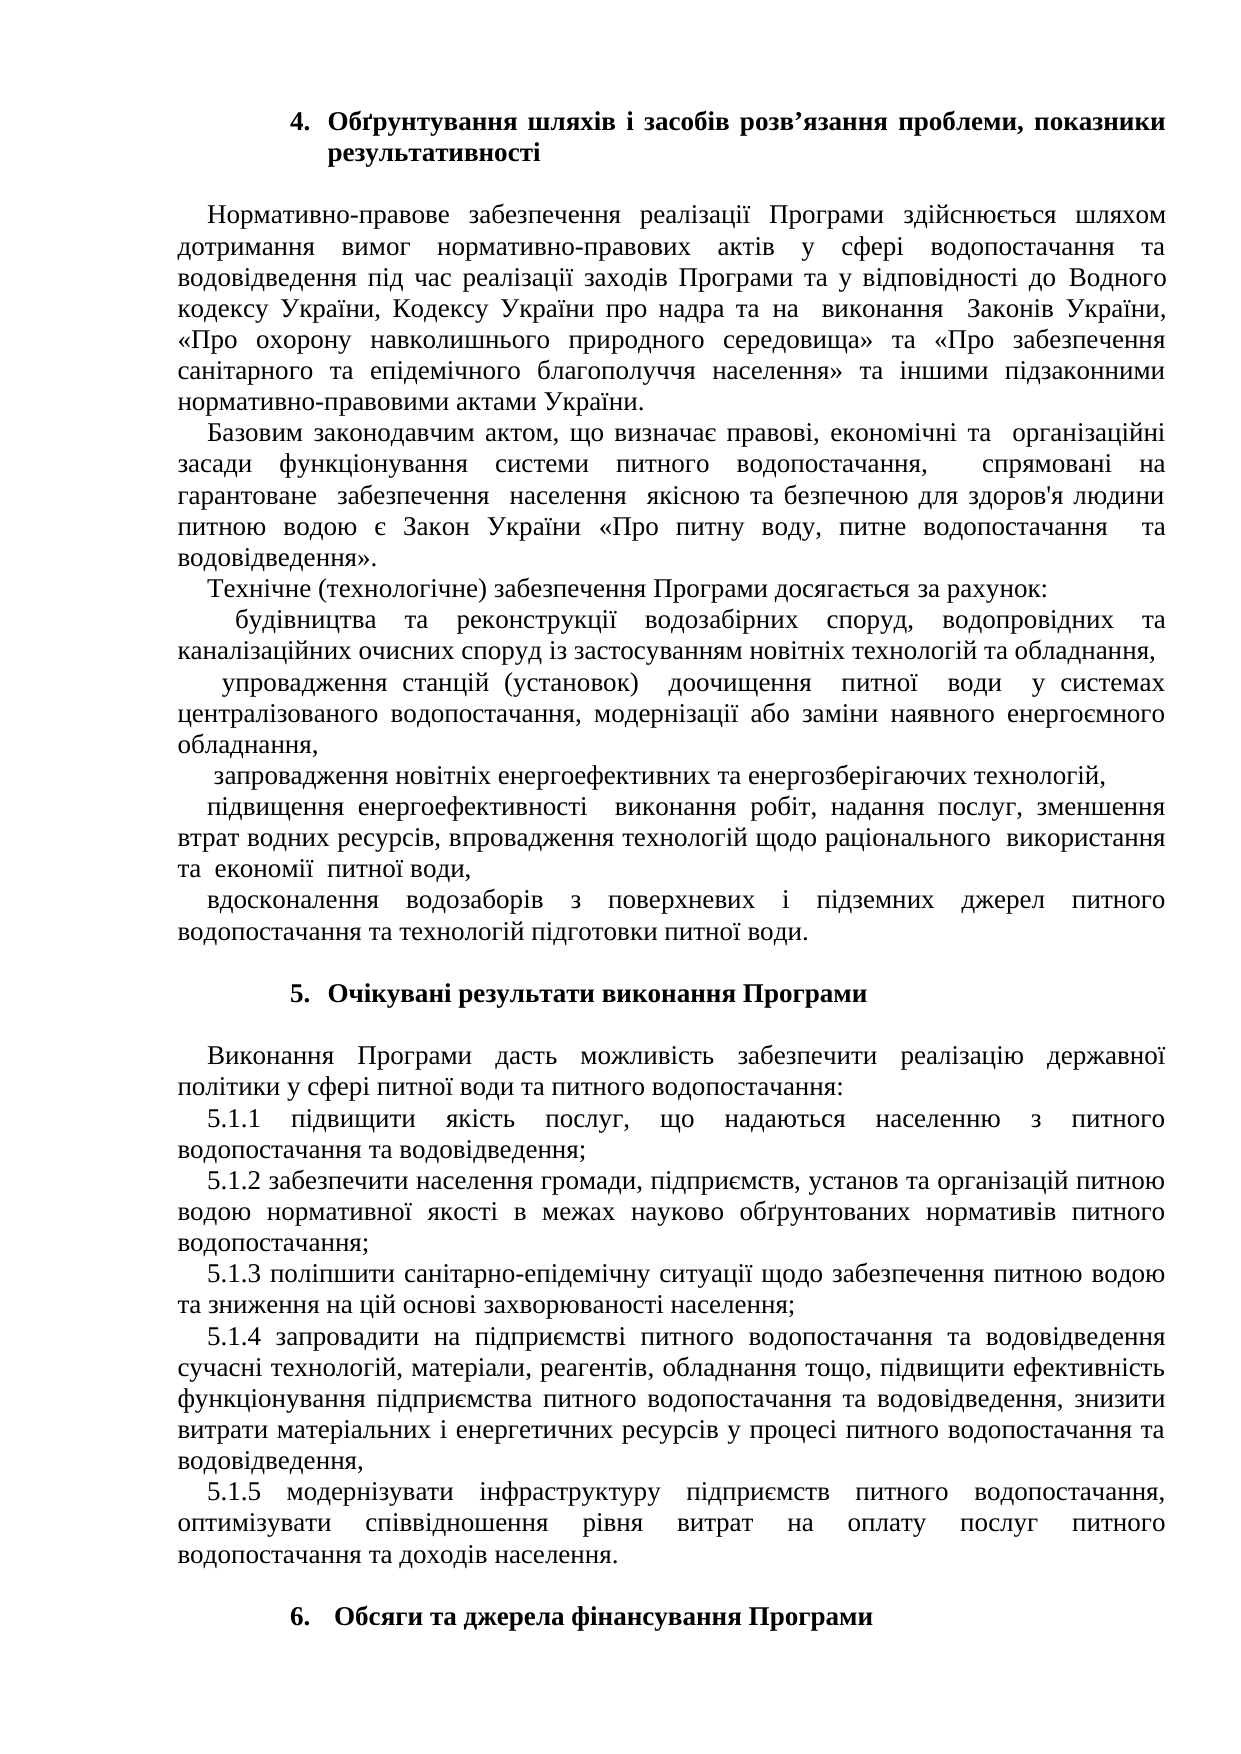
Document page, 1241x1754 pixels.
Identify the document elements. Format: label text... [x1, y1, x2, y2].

text упровадження станцій (установок) доочищення питної води у системах централізованого водопостачання, модернізації або заміни наявного енергоємного обладнання, [177, 666, 1167, 759]
list 5.1.2 забезпечити населення громади, підприємств, установ та організацій питною водою нормативної якості в межах науково обґрунтованих нормативів питного водопостачання; [177, 1164, 1167, 1257]
list Обсяги та джерела фінансування Програми [290, 1600, 1167, 1631]
list 5.1.3 поліпшити санітарно-епідемічну ситуації щодо забезпечення питною водою та зниження на цій основі захворюваності населення; [177, 1257, 1167, 1320]
text будівництва та реконструкції водозабірних споруд, водопровідних та каналізаційних очисних споруд із застосуванням новітніх технологій та обладнання, [177, 603, 1167, 666]
list 5.1.1 підвищити якість послуг, що надаються населенню з питного водопостачання та водовідведення; [177, 1102, 1167, 1164]
list Обґрунтування шляхів і засобів розв’язання проблеми, показники результативності [290, 105, 1167, 167]
list 5.1.5 модернізувати інфраструктуру підприємств питного водопостачання, оптимізувати співвідношення рівня витрат на оплату послуг питного водопостачання та доходів населення. [177, 1475, 1167, 1569]
text Технічне (технологічне) забезпечення Програми досягається за рахунок: [177, 572, 1167, 603]
text підвищення енергоефективності виконання робіт, надання послуг, зменшення втрат водних ресурсів, впровадження технологій щодо раціонального використання та економії питної води, [177, 790, 1167, 884]
text Базовим законодавчим актом, що визначає правові, економічні та організаційні засади функціонування системи питного водопостачання, спрямовані на гарантоване забезпечення населення якісною та безпечною для здоров'я людини питною водою є Закон України «Про питну воду, питне водопостачання та водовідведення». [177, 416, 1167, 572]
text Нормативно-правове забезпечення реалізації Програми здійснюється шляхом дотримання вимог нормативно-правових актів у сфері водопостачання та водовідведення під час реалізації заходів Програми та у відповідності до Водного кодексу України, Кодексу України про надра та на виконання Законів України, «Про охорону навколишнього природного середовища» та «Про забезпечення санітарного та епідемічного благополуччя населення» та іншими підзаконними нормативно-правовими актами України. [177, 198, 1167, 416]
list 5.1.4 запровадити на підприємстві питного водопостачання та водовідведення сучасні технологій, матеріали, реагентів, обладнання тощо, підвищити ефективність функціонування підприємства питного водопостачання та водовідведення, знизити витрати матеріальних і енергетичних ресурсів у процесі питного водопостачання та водовідведення, [177, 1320, 1167, 1475]
text запровадження новітніх енергоефективних та енергозберігаючих технологій, [177, 759, 1167, 790]
list Очікувані результати виконання Програми [290, 977, 1167, 1008]
text вдосконалення водозаборів з поверхневих і підземних джерел питного водопостачання та технологій підготовки питної води. [177, 884, 1167, 946]
list Виконання Програми дасть можливість забезпечити реалізацію державної політики у сфері питної води та питного водопостачання: [177, 1039, 1167, 1102]
